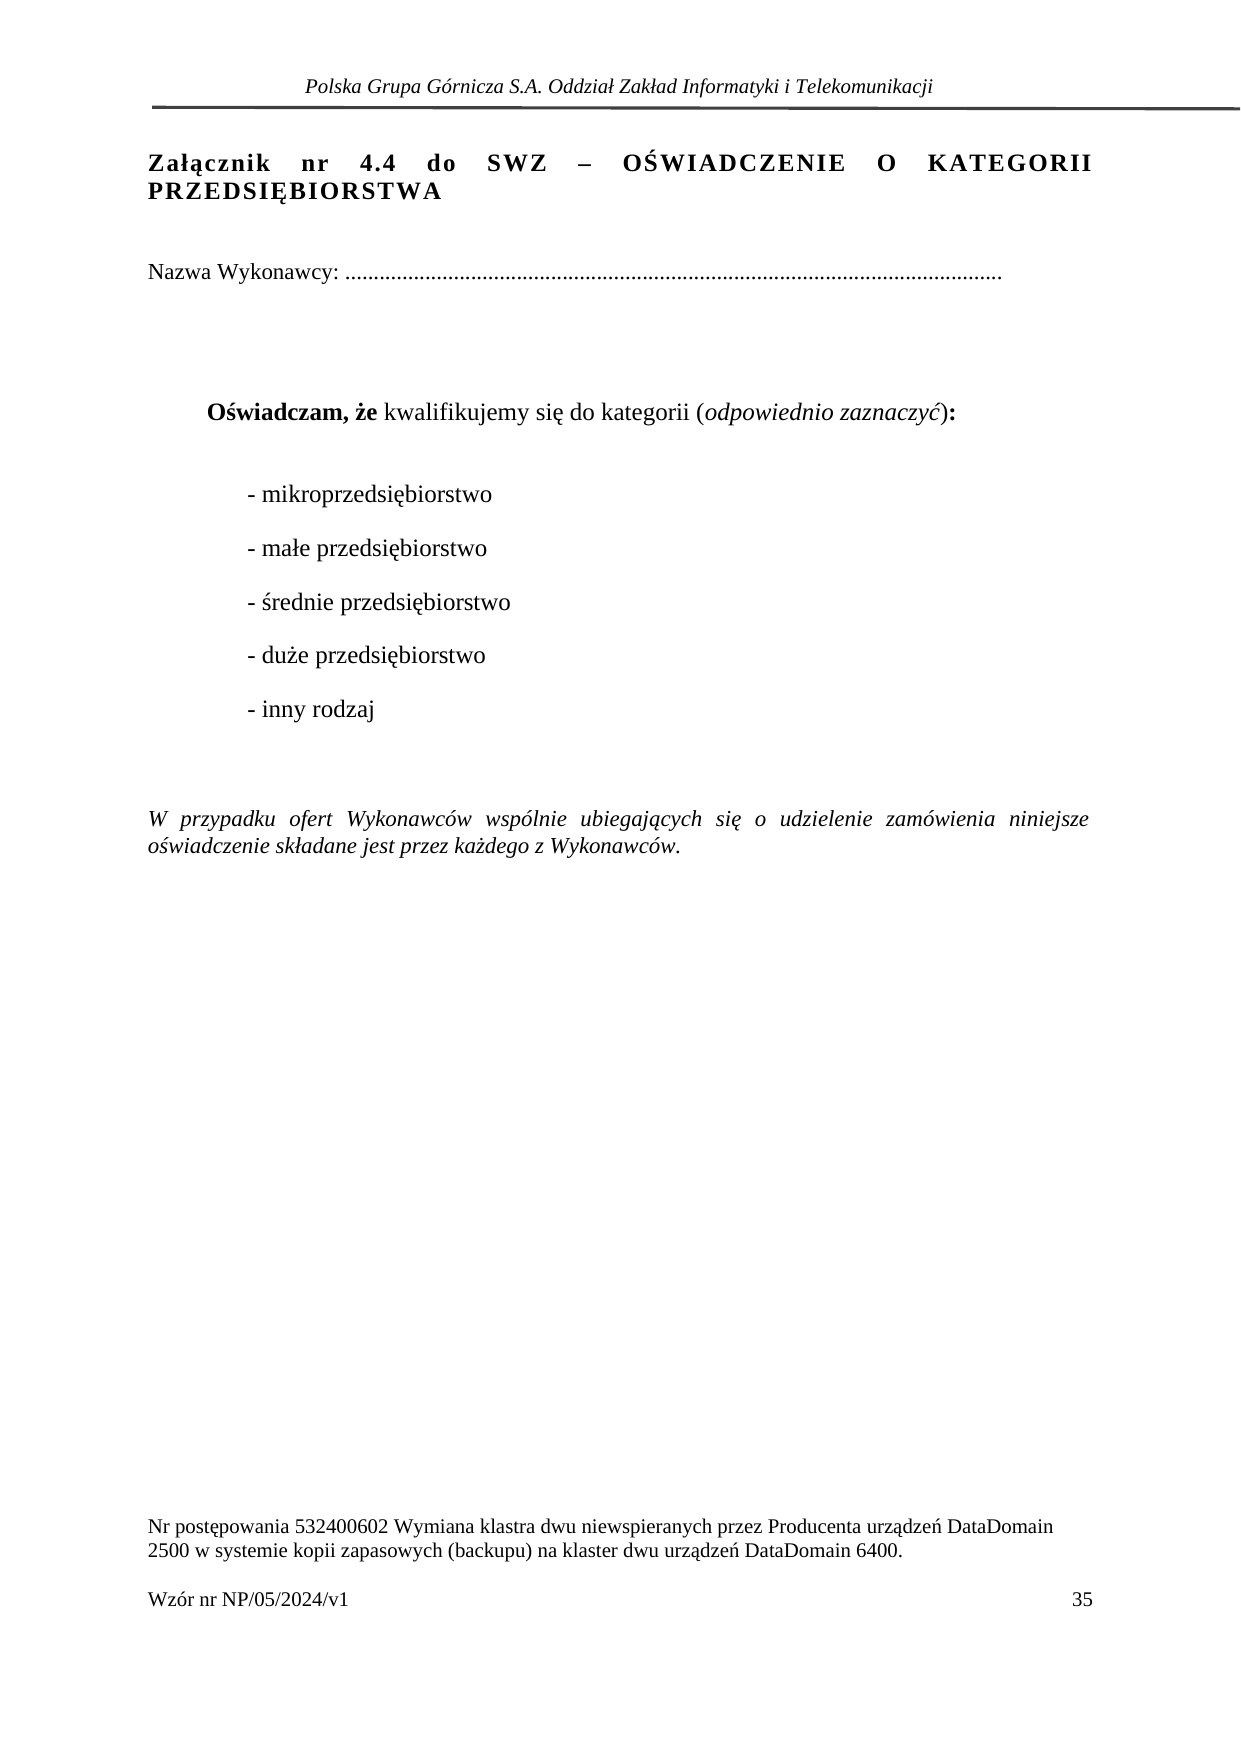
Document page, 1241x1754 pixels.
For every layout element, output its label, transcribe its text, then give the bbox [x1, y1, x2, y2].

text W przypadku ofert Wykonawców wspólnie ubiegających się o udzielenie zamówienia niniejsze oświadczenie składane jest przez każdego z Wykonawców. [148, 806, 1093, 858]
text  - mikroprzedsiębiorstwo [221, 479, 1093, 508]
text  - inny rodzaj [221, 694, 1093, 723]
text  - średnie przedsiębiorstwo [221, 587, 1093, 616]
text Oświadczam, że kwalifikujemy się do kategorii (odpowiednio zaznaczyć): [207, 397, 1093, 426]
text  - duże przedsiębiorstwo [221, 641, 1093, 669]
text Nazwa Wykonawcy: ................................................................................................................... [148, 258, 1093, 284]
text Załącznik nr 4.4 do SWZ – OŚWIADCZENIE O KATEGORII PRZEDSIĘBIORSTWA [148, 148, 1093, 205]
text  - małe przedsiębiorstwo [221, 533, 1093, 562]
